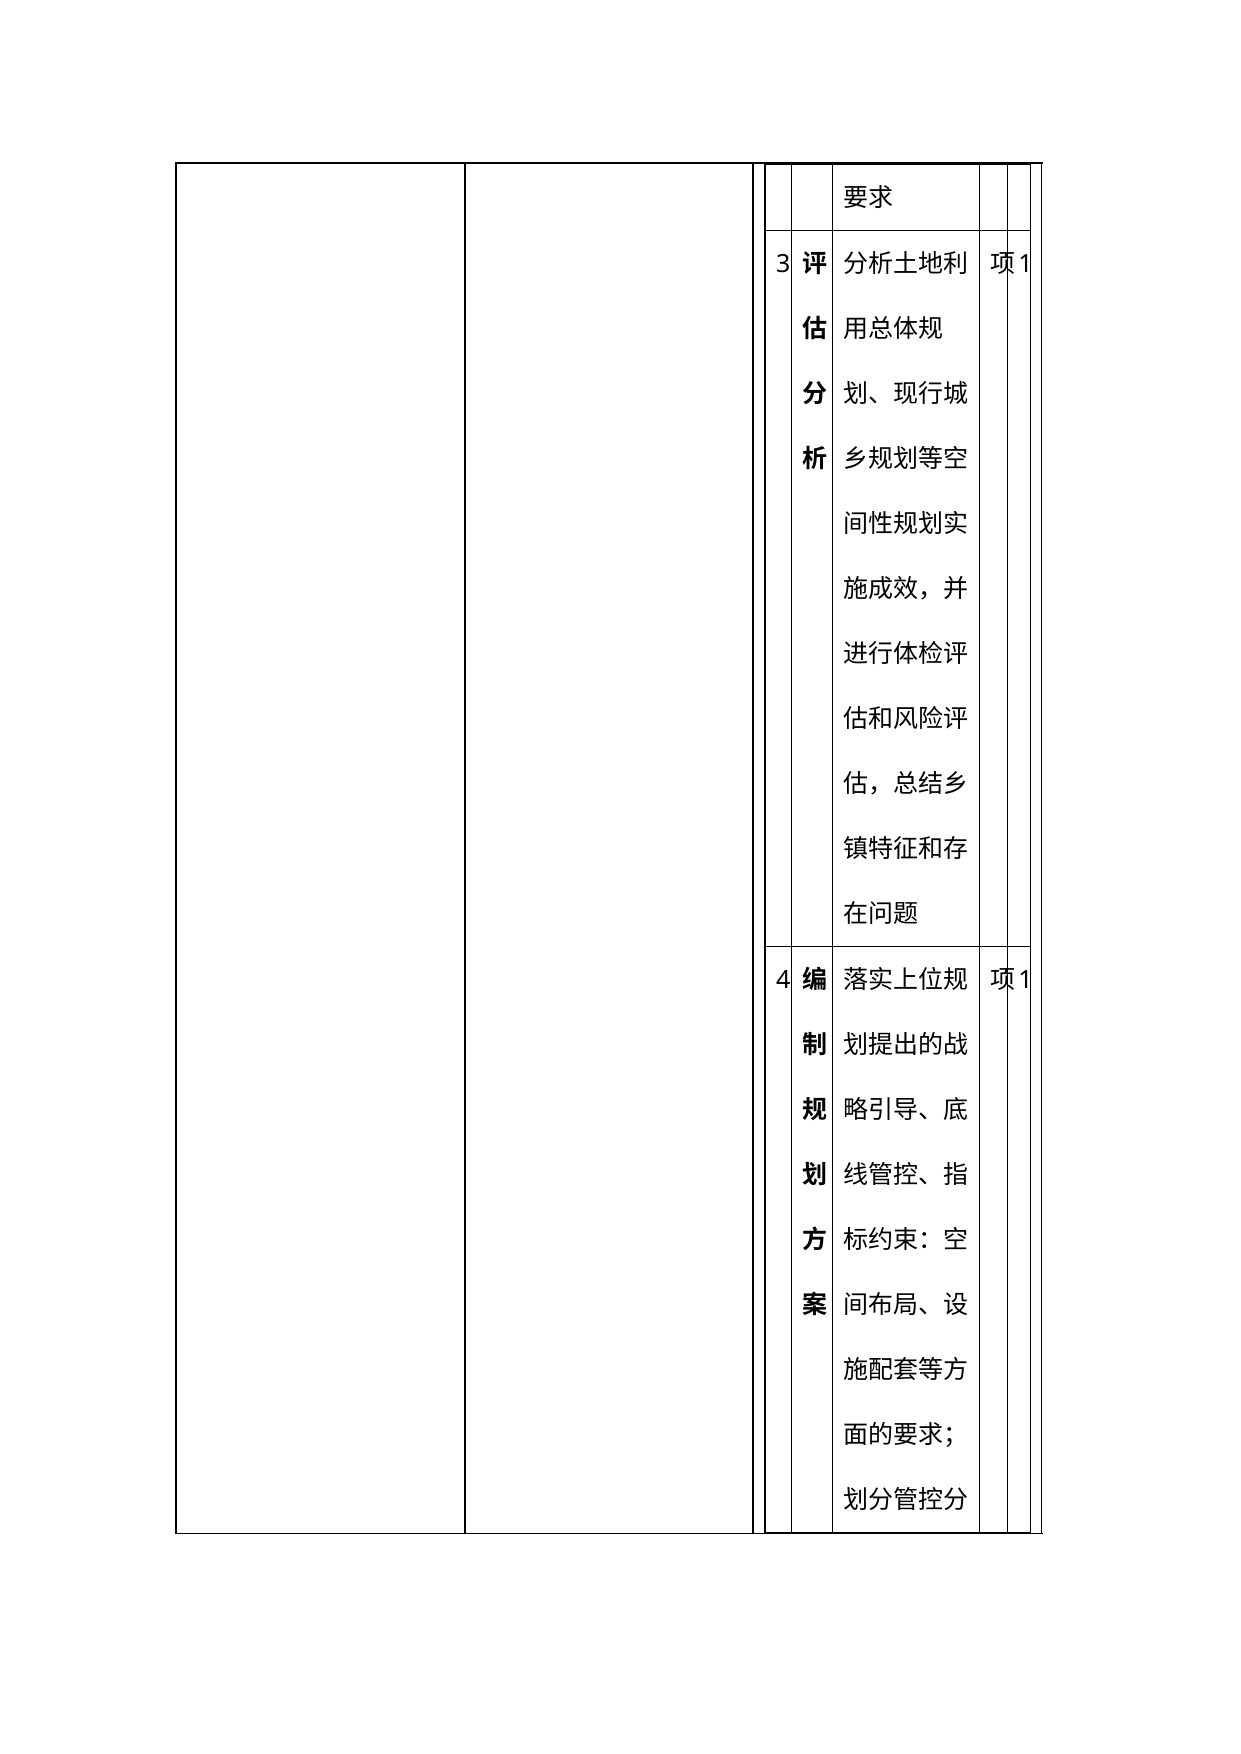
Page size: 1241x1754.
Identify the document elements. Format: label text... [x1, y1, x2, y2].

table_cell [833, 231, 979, 946]
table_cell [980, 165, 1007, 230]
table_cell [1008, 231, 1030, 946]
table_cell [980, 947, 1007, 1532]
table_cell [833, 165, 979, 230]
table_cell 1 [177, 164, 464, 1533]
table_cell [466, 164, 752, 1533]
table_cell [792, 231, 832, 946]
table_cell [833, 947, 979, 1532]
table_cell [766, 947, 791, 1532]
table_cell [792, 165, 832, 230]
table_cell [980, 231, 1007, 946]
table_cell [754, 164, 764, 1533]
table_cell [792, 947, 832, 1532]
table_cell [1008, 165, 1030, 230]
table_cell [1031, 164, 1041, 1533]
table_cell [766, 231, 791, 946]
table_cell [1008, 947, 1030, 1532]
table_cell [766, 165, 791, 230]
